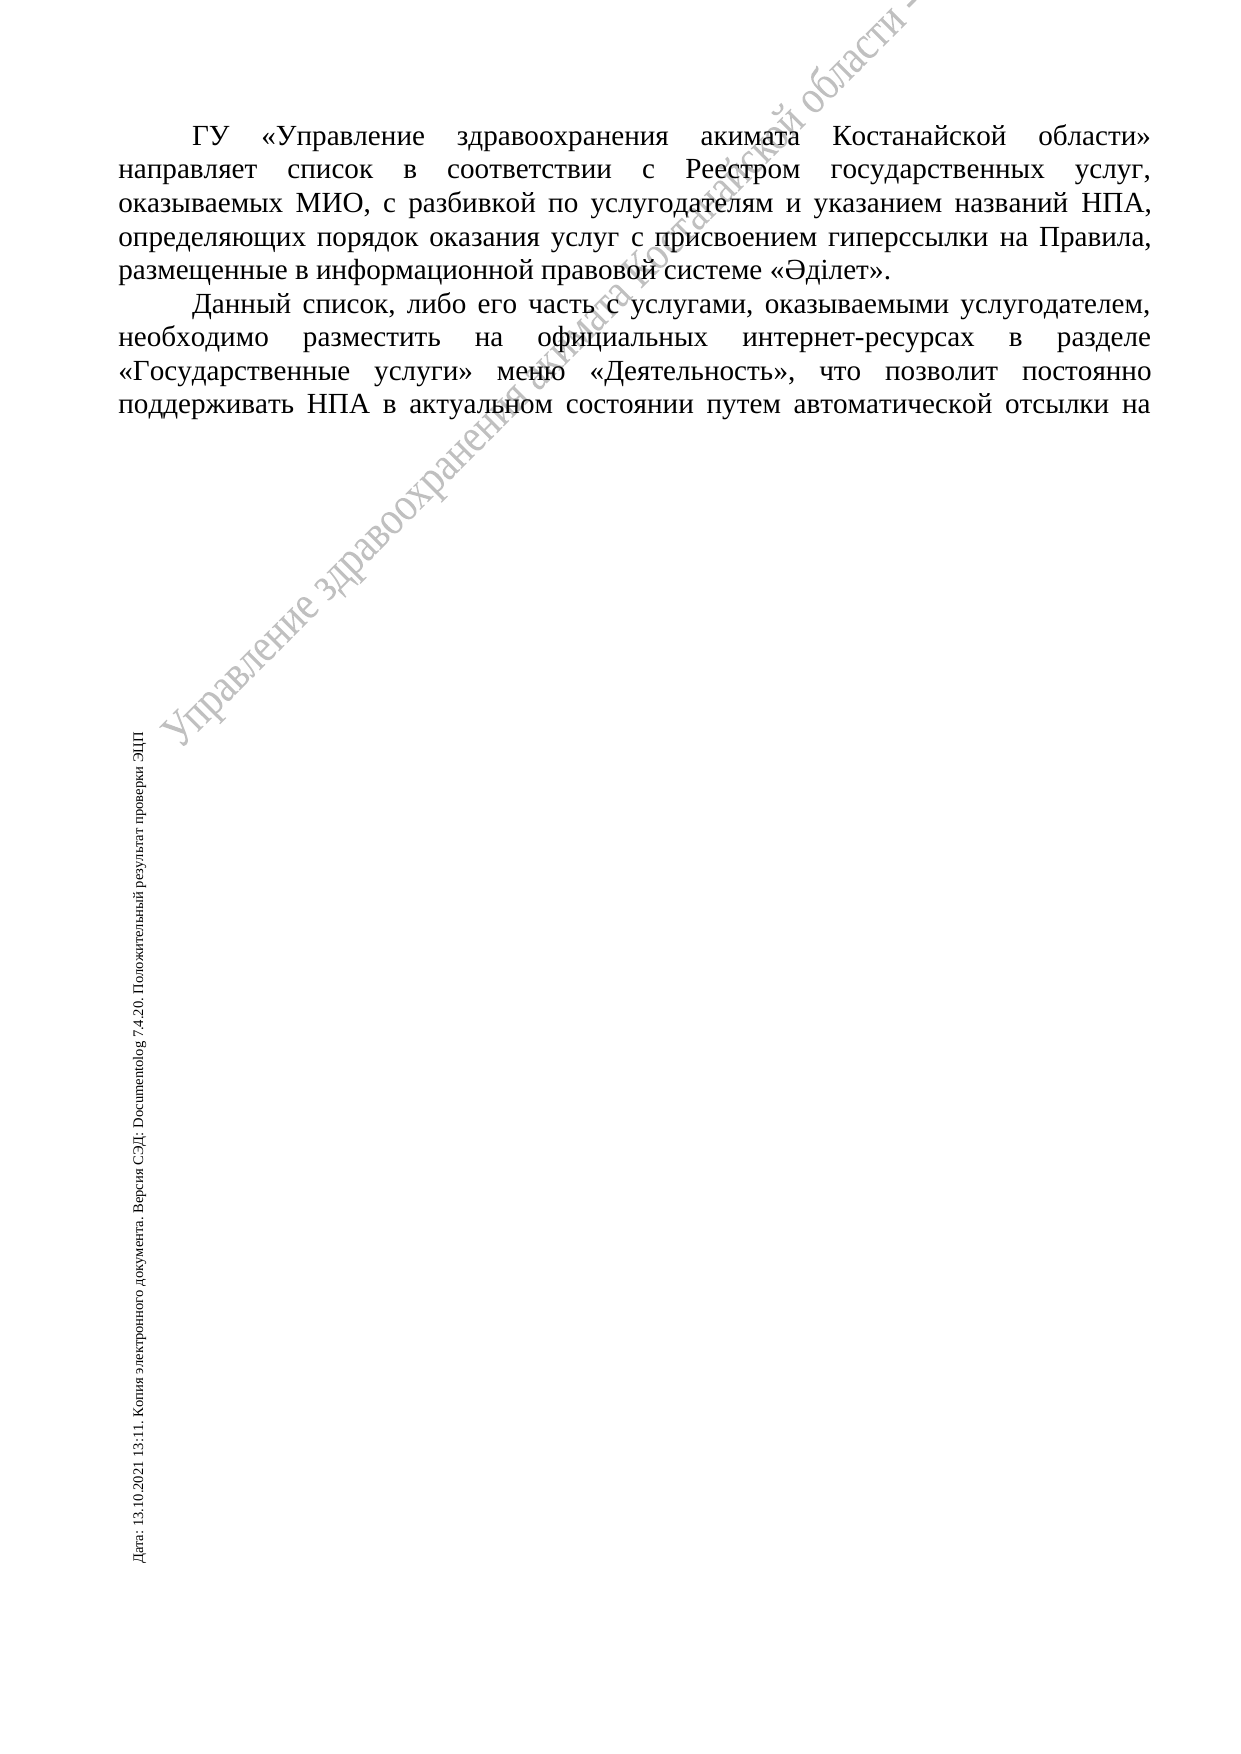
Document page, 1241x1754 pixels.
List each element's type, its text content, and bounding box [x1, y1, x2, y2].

text ГУ «Управление здравоохранения акимата Костанайской области» направляет список в соответствии с Реестром государственных услуг, оказываемых МИО, с разбивкой по услугодателям и указанием названий НПА, определяющих порядок оказания услуг с присвоением гиперссылки на Правила, размещенные в информационной правовой системе «Әділет». [118, 118, 1152, 286]
text Данный список, либо его часть с услугами, оказываемыми услугодателем, необходимо разместить на официальных интернет-ресурсах в разделе «Государственные услуги» меню «Деятельность», что позволит постоянно поддерживать НПА в актуальном состоянии путем автоматической отсылки на ИПС «Әділет» и исключит нарушение требования законодательства РК в сфере оказания государственных услуг (соблюдение 3-х рабочих дней по актуализации информации о порядке государственной услуги на интернет-ресурсе государственного органа после изменения или дополнения стандарта услуги). [118, 286, 1152, 420]
